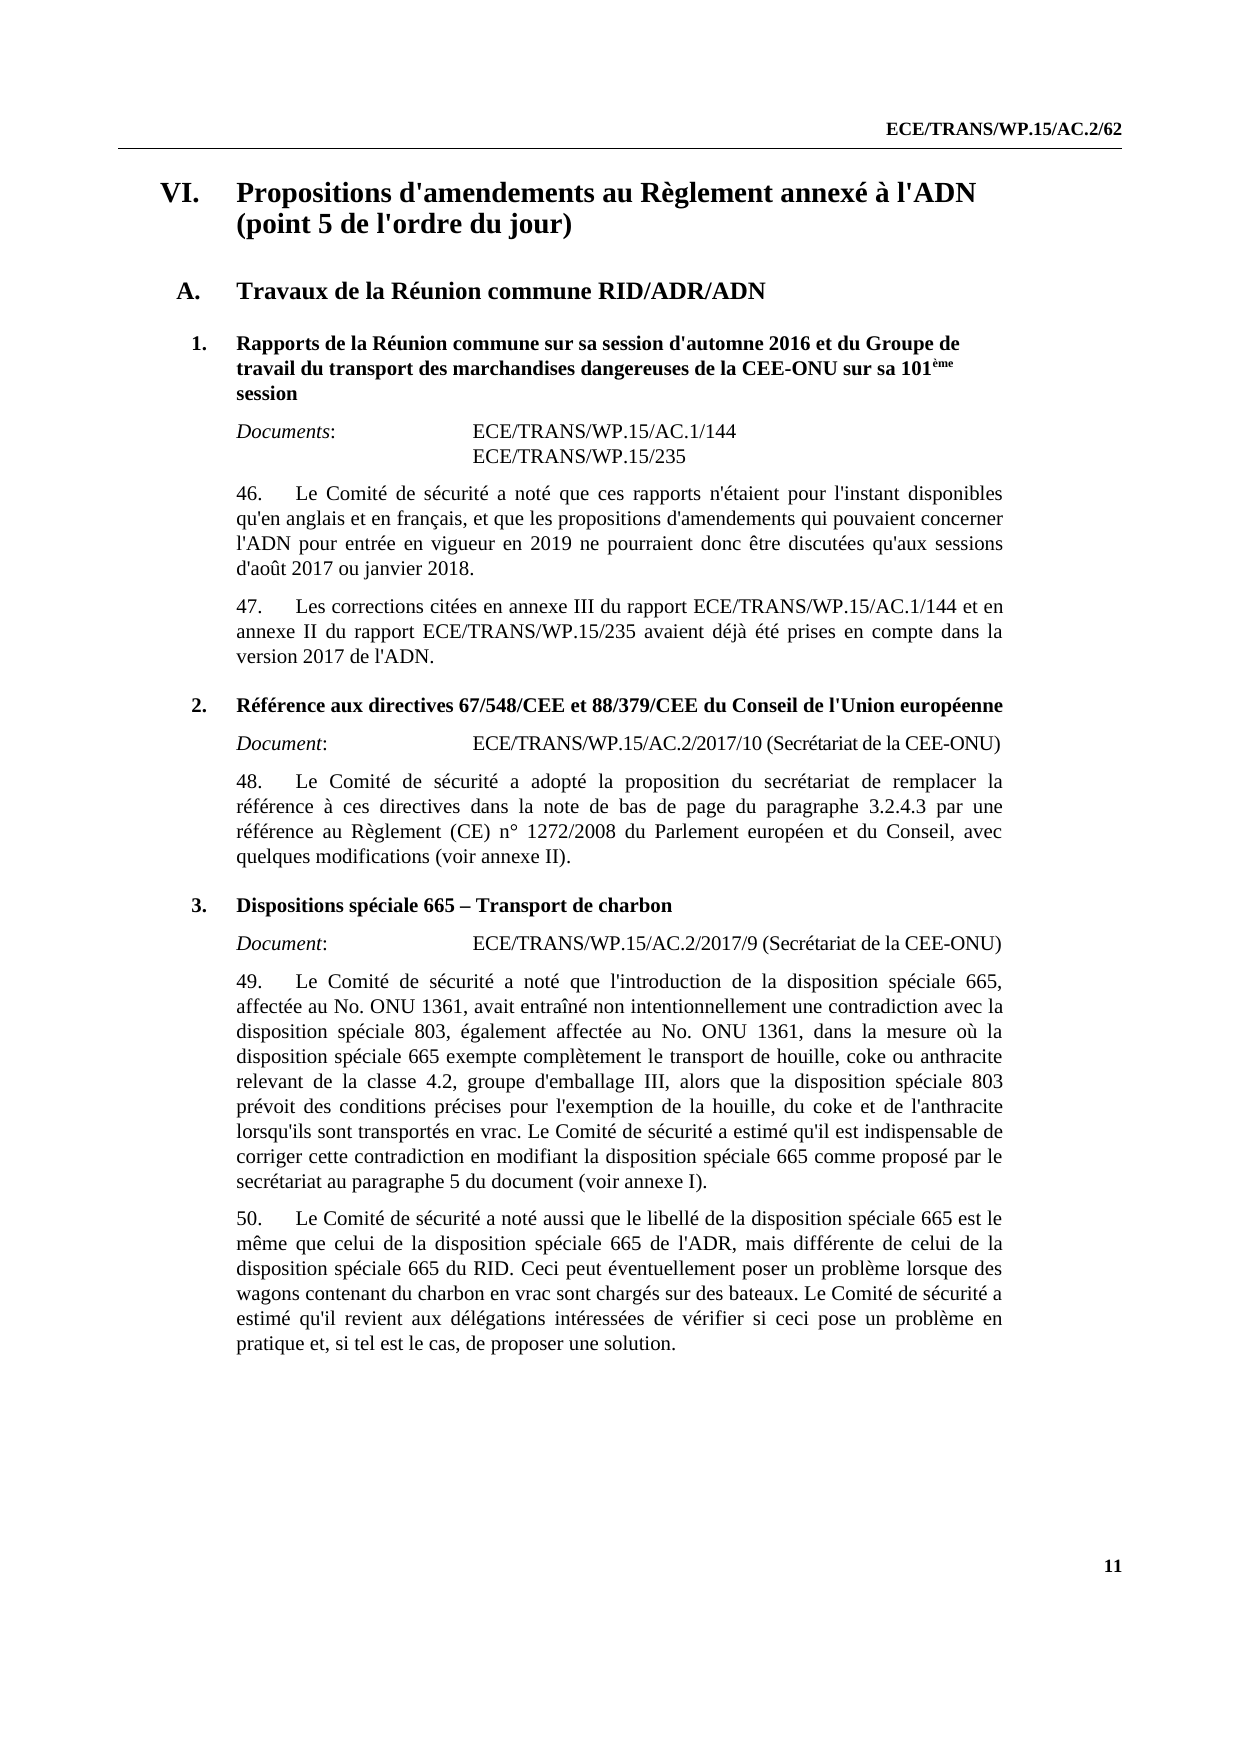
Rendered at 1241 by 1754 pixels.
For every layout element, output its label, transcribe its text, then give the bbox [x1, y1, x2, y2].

text VI. Propositions d'amendements au Règlement annexé à l'ADN (point 5 de l'ordre du jour) [118, 177, 1004, 240]
text 3. Dispositions spéciale 665 – Transport de charbon [118, 893, 1004, 918]
text 1. Rapports de la Réunion commune sur sa session d'automne 2016 et du Groupe de travail du transport des marchandises dangereuses de la CEE-ONU sur sa 101ème session [118, 330, 1004, 405]
text 2. Référence aux directives 67/548/CEE et 88/379/CEE du Conseil de l'Union européenne [118, 693, 1004, 718]
text 48. Le Comité de sécurité a adopté la proposition du secrétariat de remplacer la référence à ces directives dans la note de bas de page du paragraphe 3.2.4.3 par une référence au Règlement (CE) n° 1272/2008 du Parlement européen et du Conseil, avec quelques modifications (voir annexe II). [236, 768, 1004, 868]
text 46. Le Comité de sécurité a noté que ces rapports n'étaient pour l'instant disponibles qu'en anglais et en français, et que les propositions d'amendements qui pouvaient concerner l'ADN pour entrée en vigueur en 2019 ne pourraient donc être discutées qu'aux sessions d'août 2017 ou janvier 2018. [236, 480, 1004, 580]
text 49. Le Comité de sécurité a noté que l'introduction de la disposition spéciale 665, affectée au No. ONU 1361, avait entraîné non intentionnellement une contradiction avec la disposition spéciale 803, également affectée au No. ONU 1361, dans la mesure où la disposition spéciale 665 exempte complètement le transport de houille, coke ou anthracite relevant de la classe 4.2, groupe d'emballage III, alors que la disposition spéciale 803 prévoit des conditions précises pour l'exemption de la houille, du coke et de l'anthracite lorsqu'ils sont transportés en vrac. Le Comité de sécurité a estimé qu'il est indispensable de corriger cette contradiction en modifiant la disposition spéciale 665 comme proposé par le secrétariat au paragraphe 5 du document (voir annexe I). [236, 968, 1004, 1193]
text Document: ECE/TRANS/WP.15/AC.2/2017/10 (Secrétariat de la CEE-ONU) [236, 730, 1004, 755]
text 50. Le Comité de sécurité a noté aussi que le libellé de la disposition spéciale 665 est le même que celui de la disposition spéciale 665 de l'ADR, mais différente de celui de la disposition spéciale 665 du RID. Ceci peut éventuellement poser un problème lorsque des wagons contenant du charbon en vrac sont chargés sur des bateaux. Le Comité de sécurité a estimé qu'il revient aux délégations intéressées de vérifier si ceci pose un problème en pratique et, si tel est le cas, de proposer une solution. [236, 1205, 1004, 1355]
text A. Travaux de la Réunion commune RID/ADR/ADN [118, 277, 1004, 305]
text Document: ECE/TRANS/WP.15/AC.2/2017/9 (Secrétariat de la CEE-ONU) [236, 930, 1004, 955]
text 47. Les corrections citées en annexe III du rapport ECE/TRANS/WP.15/AC.1/144 et en annexe II du rapport ECE/TRANS/WP.15/235 avaient déjà été prises en compte dans la version 2017 de l'ADN. [236, 593, 1004, 668]
text ECE/TRANS/WP.15/235 [236, 443, 1004, 468]
text Documents: ECE/TRANS/WP.15/AC.1/144 [236, 418, 1004, 443]
